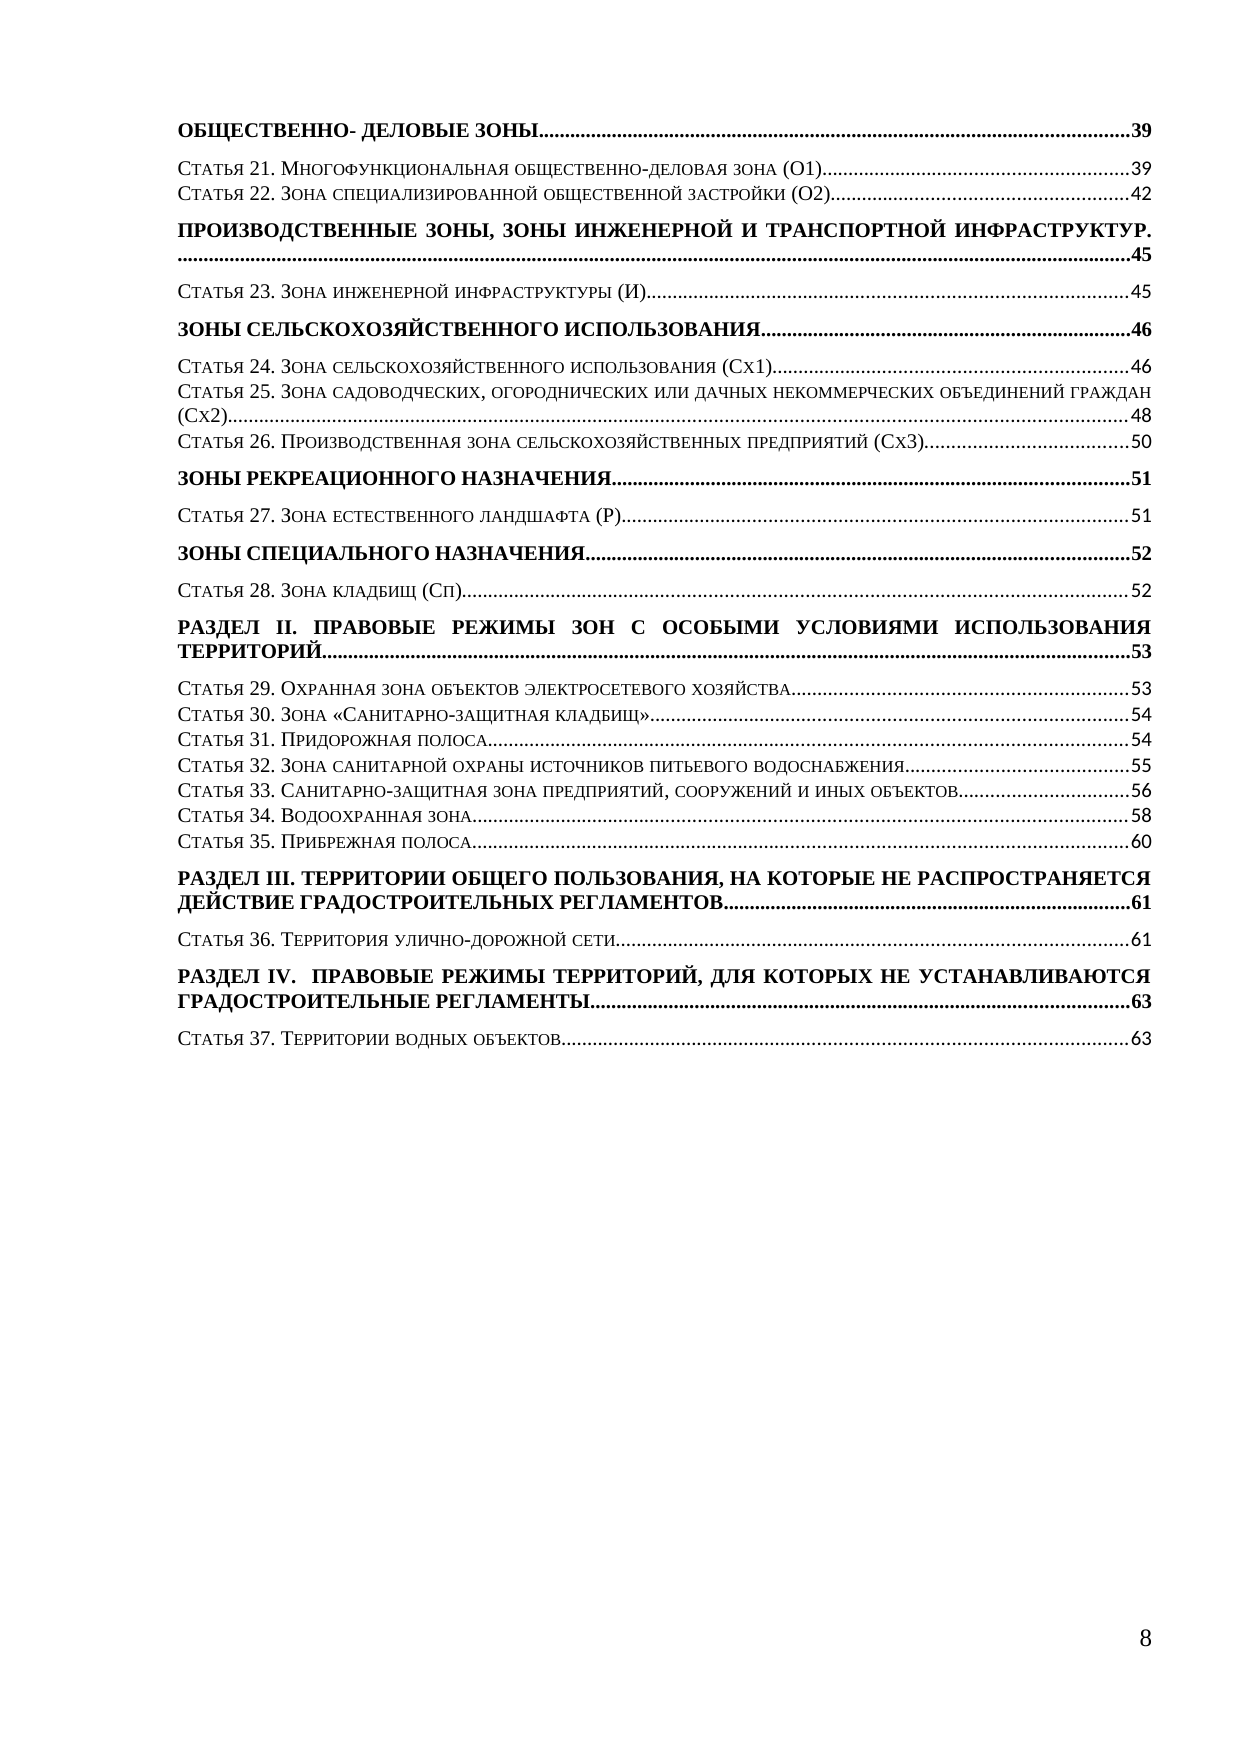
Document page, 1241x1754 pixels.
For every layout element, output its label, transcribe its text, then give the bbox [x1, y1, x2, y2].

text Общественно- деловые зоны 39 [177, 118, 1152, 142]
text Раздел III. Территории общего пользования, на которые не распространяется действие градостроительных регламентов 61 [177, 866, 1152, 914]
text Статья 21. Многофункциональная общественно-деловая зона (О1) 39 [177, 155, 1152, 180]
text Статья 36. Территория улично-дорожной сети 61 [177, 927, 1152, 952]
text Статья 31. Придорожная полоса 54 [177, 726, 1152, 752]
text Статья 27. Зона естественного ландшафта (Р) 51 [177, 502, 1152, 528]
text Статья 35. Прибрежная полоса 60 [177, 828, 1152, 853]
text Производственные зоны, зоны инженерной и транспортной инфраструктур. 45 [177, 218, 1152, 266]
text Статья 29. Охранная зона объектов электросетевого хозяйства 53 [177, 676, 1152, 701]
text Статья 28. Зона кладбищ (Сп) 52 [177, 577, 1152, 602]
text Статья 32. Зона санитарной охраны источников питьевого водоснабжения 55 [177, 752, 1152, 777]
text Раздел IV. Правовые режимы территорий, для которых не устанавливаются градостроительные регламенты 63 [177, 964, 1152, 1013]
text Статья 25. Зона садоводческих, огороднических или дачных некоммерческих объединений граждан (Сх2) 48 [177, 378, 1152, 428]
text Статья 33. Санитарно-защитная зона предприятий, сооружений и иных объектов 56 [177, 777, 1152, 803]
text Зоны специального назначения 52 [177, 540, 1152, 564]
text Статья 22. Зона специализированной общественной застройки (О2) 42 [177, 180, 1152, 206]
text Статья 30. Зона «Санитарно-защитная кладбищ» 54 [177, 701, 1152, 726]
text Раздел II. Правовые режимы зон с особыми условиями использования территорий 53 [177, 615, 1152, 663]
text Зоны сельскохозяйственного использования 46 [177, 317, 1152, 341]
text Статья 34. Водоохранная зона 58 [177, 803, 1152, 828]
text Статья 26. Производственная зона сельскохозяйственных предприятий (Сх3) 50 [177, 428, 1152, 453]
text Статья 37. Территории водных объектов 63 [177, 1025, 1152, 1051]
text Зоны рекреационного назначения 51 [177, 466, 1152, 490]
text Статья 23. Зона инженерной инфраструктуры (И) 45 [177, 279, 1152, 304]
text Статья 24. Зона сельскохозяйственного использования (Сх1) 46 [177, 353, 1152, 378]
